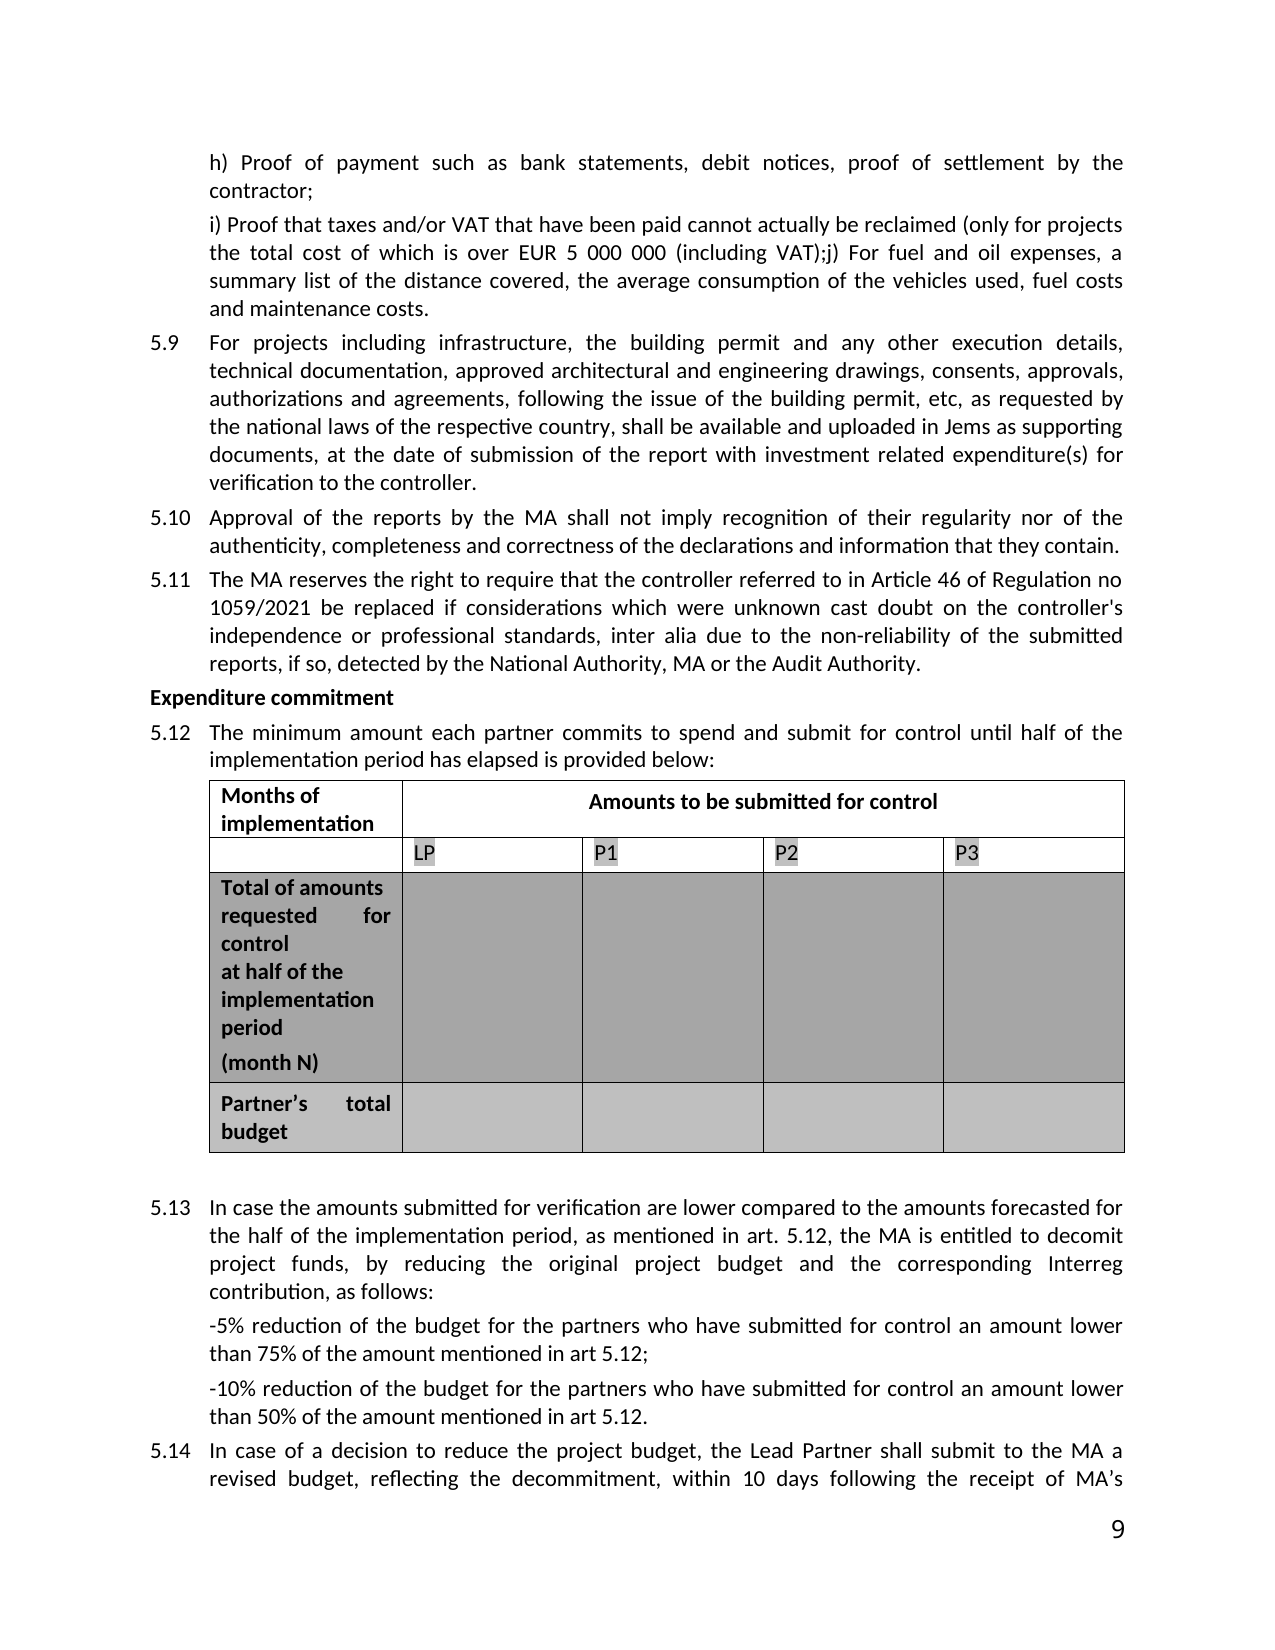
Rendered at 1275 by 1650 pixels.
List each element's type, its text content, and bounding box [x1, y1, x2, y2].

list The minimum amount each partner commits to spend and submit for control until half of the implementation period has elapsed is provided below: [150, 718, 1125, 774]
list i) Proof that taxes and/or VAT that have been paid cannot actually be reclaimed (only for projects the total cost of which is over EUR 5 000 000 (including VAT);j) For fuel and oil expenses, a summary list of the distance covered, the average consumption of the vehicles used, fuel costs and maintenance costs. [209, 210, 1125, 322]
table_cell P1 [583, 838, 763, 872]
table_header Months of implementation [210, 781, 402, 837]
list In case the amounts submitted for verification are lower compared to the amounts forecasted for the half of the implementation period, as mentioned in art. 5.12, the MA is entitled to decomit project funds, by reducing the original project budget and the corresponding Interreg contribution, as follows: [150, 1193, 1125, 1305]
table_cell [764, 1083, 943, 1152]
list h) Proof of payment such as bank statements, debit notices, proof of settlement by the contractor; [209, 148, 1125, 204]
table_cell [583, 1083, 763, 1152]
table_cell [583, 873, 763, 1082]
table_cell LP [403, 838, 582, 872]
text Expenditure commitment [150, 683, 1125, 711]
table_cell P2 [764, 838, 943, 872]
list Approval of the reports by the MA shall not imply recognition of their regularity nor of the authenticity, completeness and correctness of the declarations and information that they contain. [150, 503, 1125, 559]
table_cell [403, 873, 582, 1082]
table_cell Partner’s total budget [210, 1083, 402, 1152]
table_cell [210, 838, 402, 872]
list -5% reduction of the budget for the partners who have submitted for control an amount lower than 75% of the amount mentioned in art 5.12; [209, 1311, 1125, 1367]
table_cell [944, 1083, 1124, 1152]
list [150, 1436, 1125, 1492]
table_cell [764, 873, 943, 1082]
list For projects including infrastructure, the building permit and any other execution details, technical documentation, approved architectural and engineering drawings, consents, approvals, authorizations and agreements, following the issue of the building permit, etc, as requested by the national laws of the respective country, shall be available and uploaded in Jems as supporting documents, at the date of submission of the report with investment related expenditure(s) for verification to the controller. [150, 328, 1125, 496]
table_cell Total of amounts requested for control at half of the implementation period (month N) [210, 873, 402, 1082]
list The MA reserves the right to require that the controller referred to in Article 46 of Regulation no 1059/2021 be replaced if considerations which were unknown cast doubt on the controller's independence or professional standards, inter alia due to the non-reliability of the submitted reports, if so, detected by the National Authority, MA or the Audit Authority. [150, 565, 1125, 677]
table_cell [944, 873, 1124, 1082]
list -10% reduction of the budget for the partners who have submitted for control an amount lower than 50% of the amount mentioned in art 5.12. [209, 1374, 1125, 1430]
table_header Amounts to be submitted for control [403, 781, 1124, 837]
table_cell P3 [944, 838, 1124, 872]
table_cell [403, 1083, 582, 1152]
